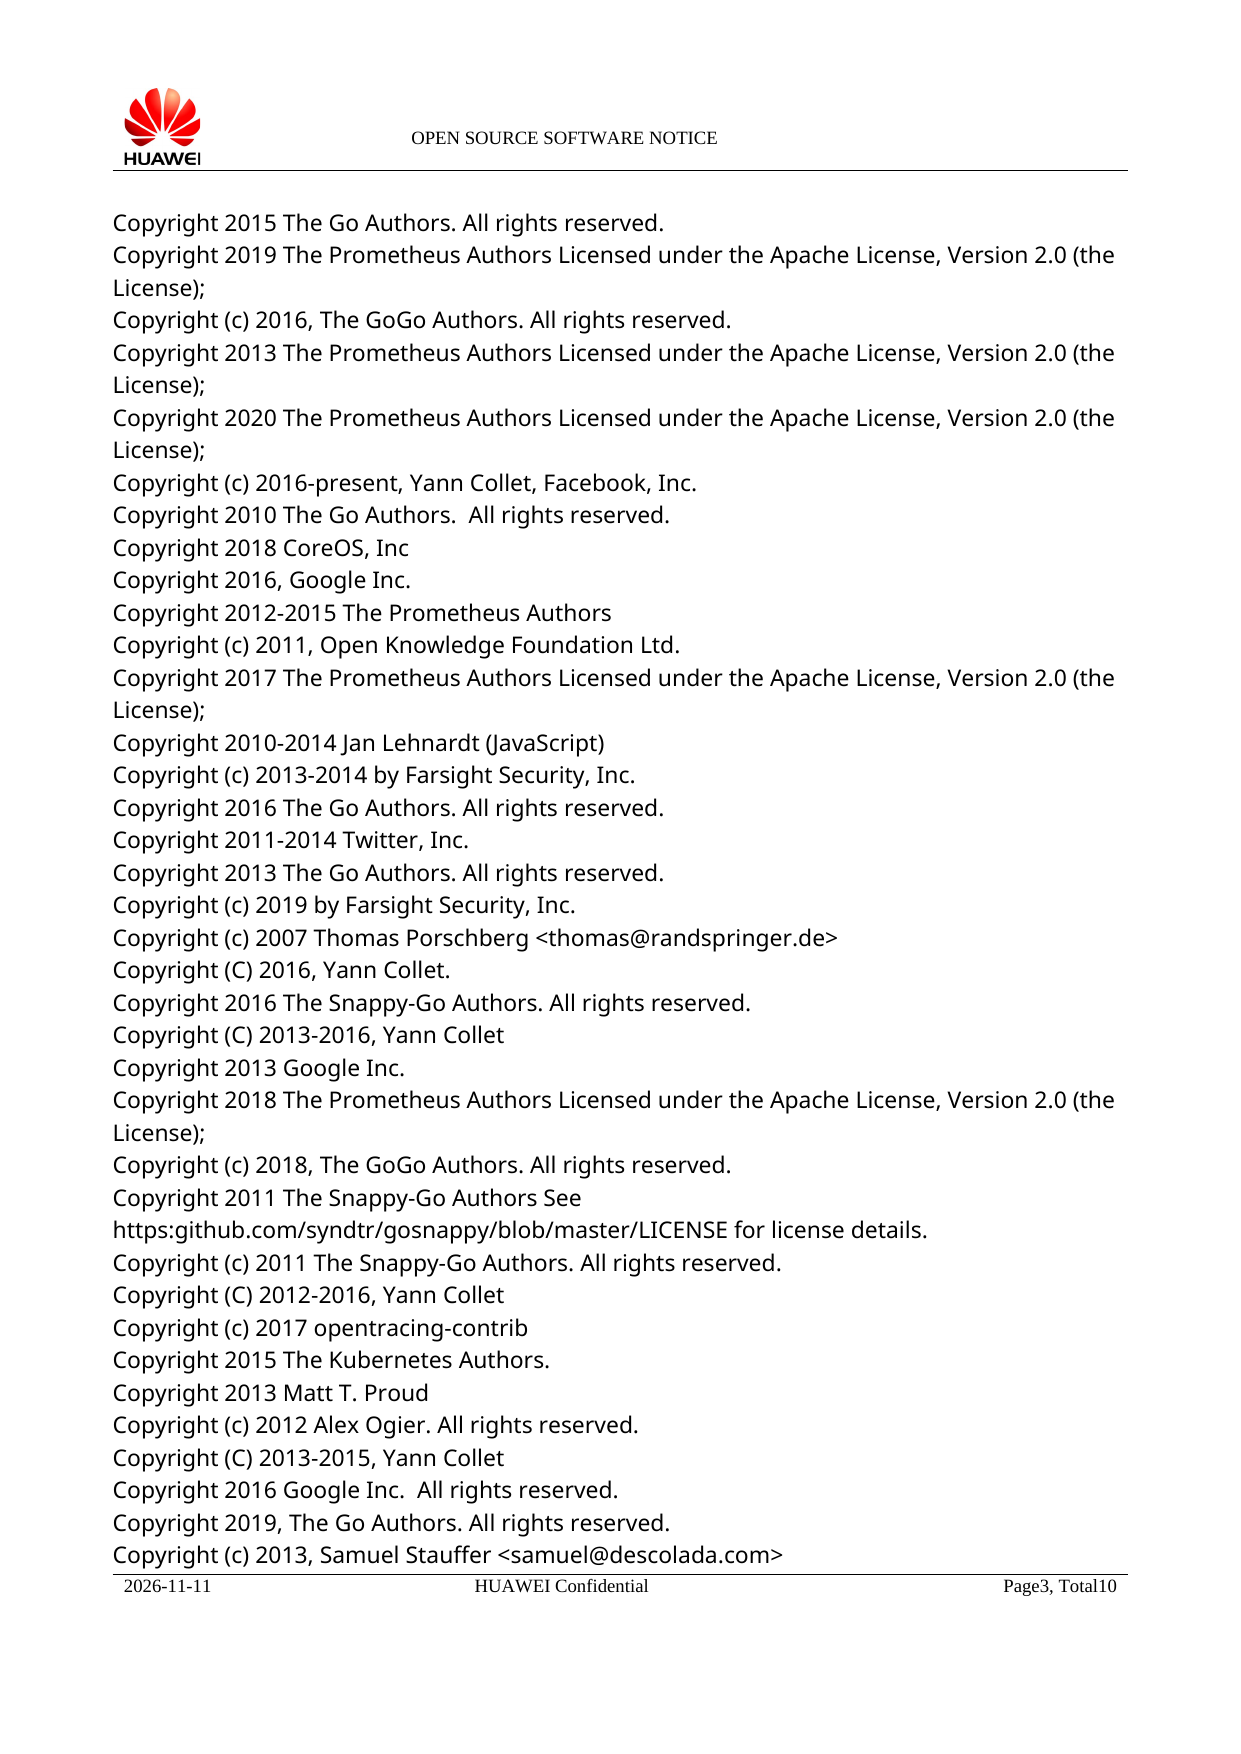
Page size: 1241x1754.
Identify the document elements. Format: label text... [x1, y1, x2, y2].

picture [124, 88, 201, 165]
